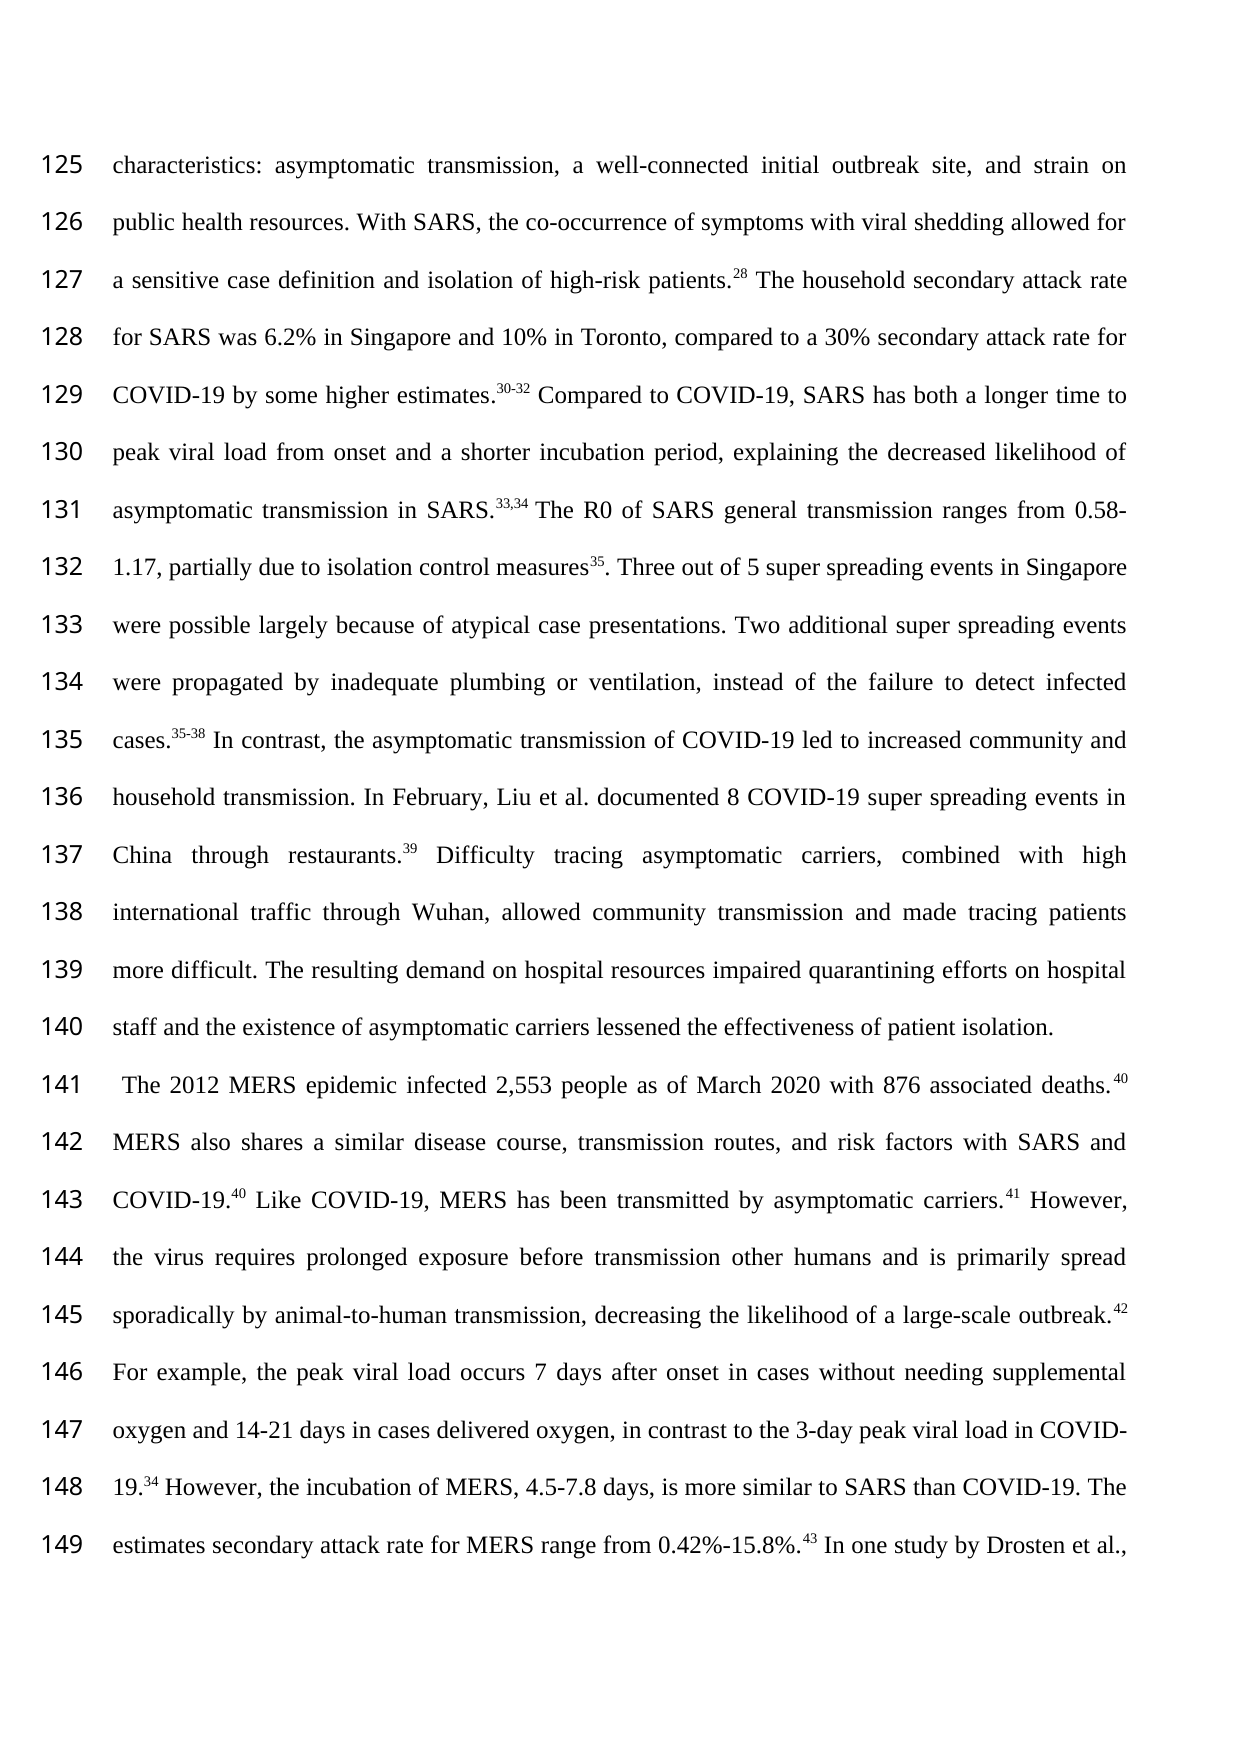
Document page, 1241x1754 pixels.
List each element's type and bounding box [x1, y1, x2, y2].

text [112, 1070, 1128, 1559]
text [112, 150, 1128, 1041]
